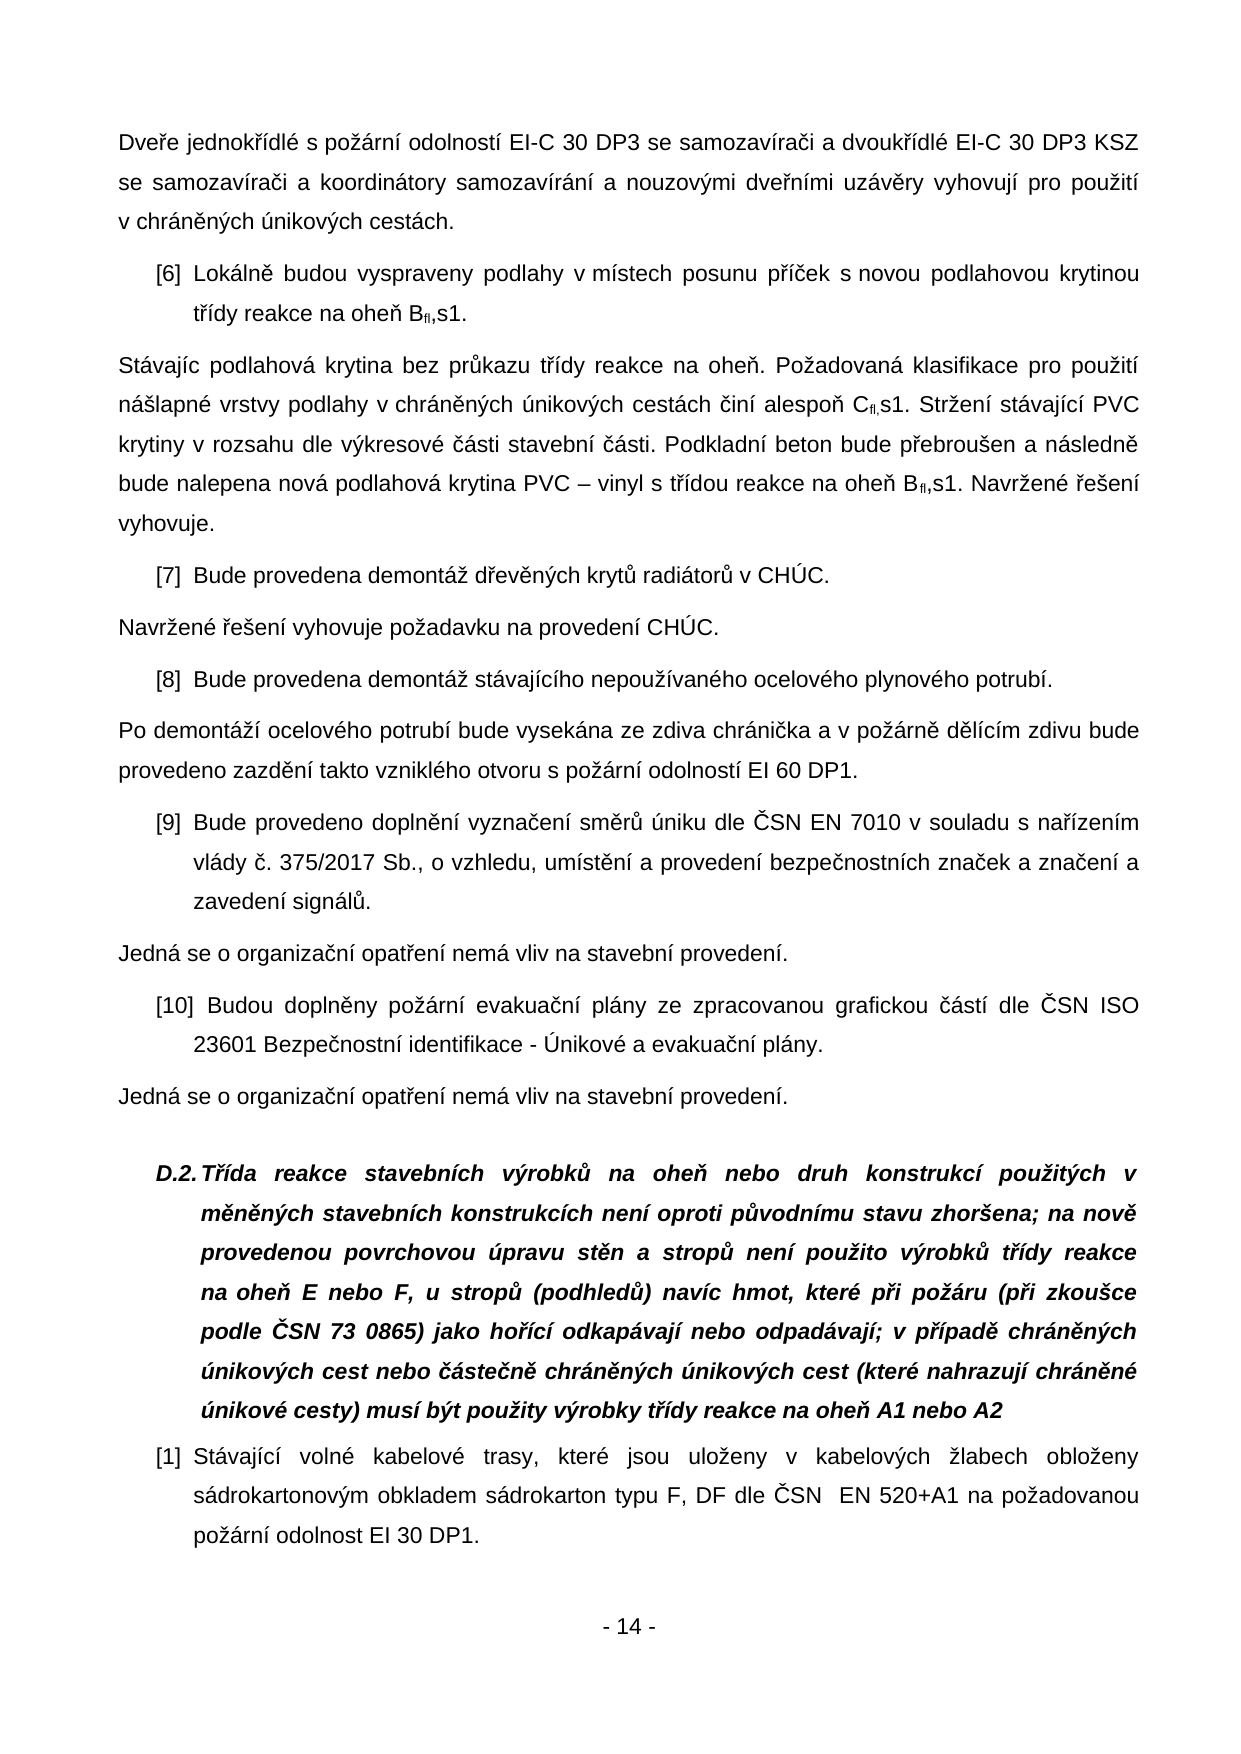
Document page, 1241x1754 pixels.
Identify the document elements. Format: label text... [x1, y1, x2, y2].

text Navržené řešení vyhovuje požadavku na provedení CHÚC. [118, 613, 1140, 640]
list Bude provedena demontáž dřevěných krytů radiátorů v CHÚC. [156, 562, 1140, 588]
list Stávající volné kabelové trasy, které jsou uloženy v kabelových žlabech obloženy sádrokartonovým obkladem sádrokarton typu F, DF dle ČSN EN 520+A1 na požadovanou požární odolnost EI 30 DP1. [156, 1443, 1140, 1548]
text Po demontáží ocelového potrubí bude vysekána ze zdiva chránička a v požárně dělícím zdivu bude provedeno zazdění takto vzniklého otvoru s požární odolností EI 60 DP1. [118, 717, 1140, 783]
list Bude provedena demontáž stávajícího nepoužívaného ocelového plynového potrubí. [156, 666, 1140, 692]
text Stávajíc podlahová krytina bez průkazu třídy reakce na oheň. Požadovaná klasifikace pro použití nášlapné vrstvy podlahy v chráněných únikových cestách činí alespoň Cfl,s1. Stržení stávající PVC krytiny v rozsahu dle výkresové části stavební části. Podkladní beton bude přebroušen a následně bude nalepena nová podlahová krytina PVC – vinyl s třídou reakce na oheň Bfl,s1. Navržené řešení vyhovuje. [118, 352, 1140, 536]
list Budou doplněny požární evakuační plány ze zpracovanou grafickou částí dle ČSN ISO 23601 Bezpečnostní identifikace - Únikové a evakuační plány. [156, 992, 1140, 1058]
text Jedná se o organizační opatření nemá vliv na stavební provedení. [118, 1083, 1140, 1110]
text Jedná se o organizační opatření nemá vliv na stavební provedení. [118, 940, 1140, 966]
subtitle Třída reakce stavebních výrobků na oheň nebo druh konstrukcí použitých v měněných stavebních konstrukcích není oproti původnímu stavu zhoršena; na nově provedenou povrchovou úpravu stěn a stropů není použito výrobků třídy reakce na oheň E nebo F, u stropů (podhledů) navíc hmot, které při požáru (při zkoušce podle ČSN 73 0865) jako hořící odkapávají nebo odpadávají; v případě chráněných únikových cest nebo částečně chráněných únikových cest (které nahrazují chráněné únikové cesty) musí být použity výrobky třídy reakce na oheň A1 nebo A2 [156, 1160, 1140, 1423]
text Dveře jednokřídlé s požární odolností EI-C 30 DP3 se samozavírači a dvoukřídlé EI-C 30 DP3 KSZ se samozavírači a koordinátory samozavírání a nouzovými dveřními uzávěry vyhovují pro použití v chráněných únikových cestách. [118, 129, 1140, 234]
list Lokálně budou vyspraveny podlahy v místech posunu příček s novou podlahovou krytinou třídy reakce na oheň Bfl,s1. [156, 260, 1140, 326]
list Bude provedeno doplnění vyznačení směrů úniku dle ČSN EN 7010 v souladu s nařízením vlády č. 375/2017 Sb., o vzhledu, umístění a provedení bezpečnostních značek a značení a zavedení signálů. [156, 809, 1140, 914]
